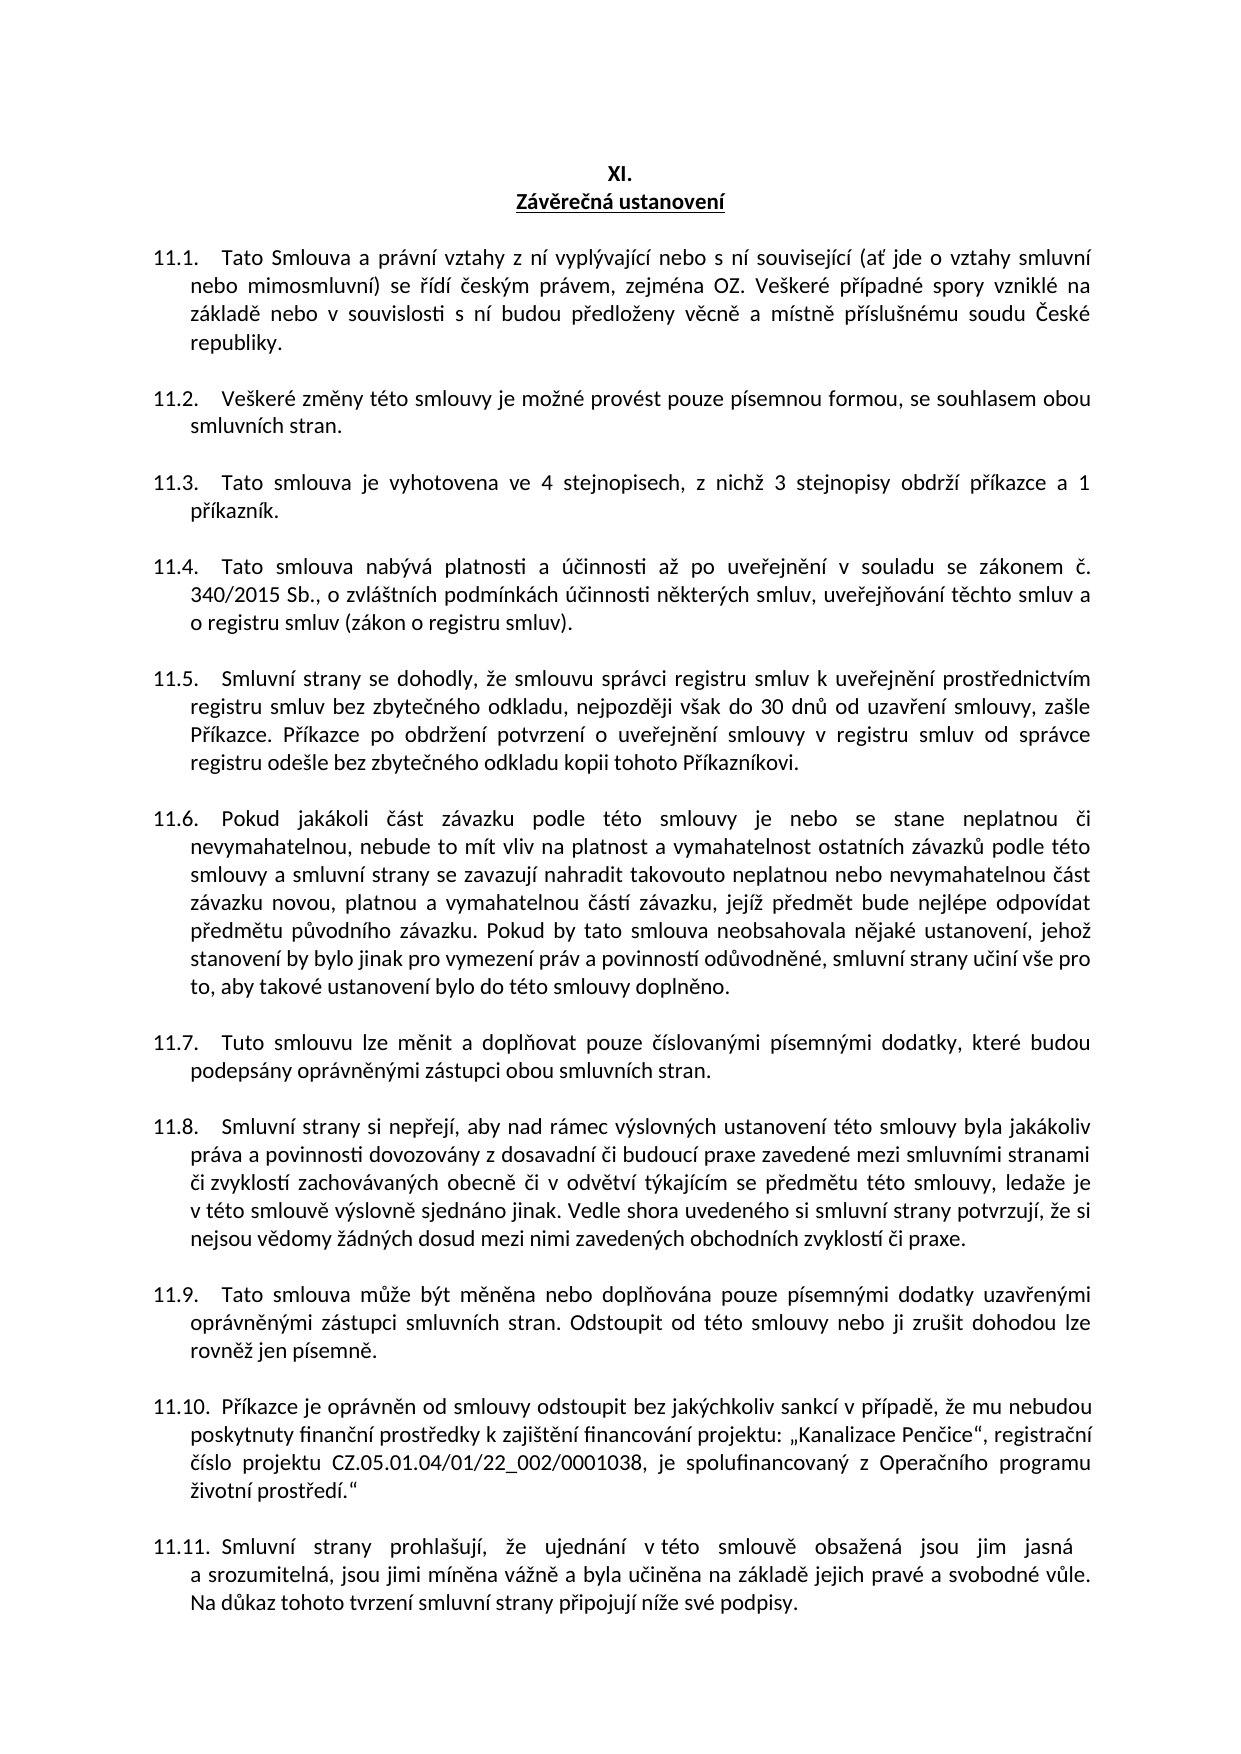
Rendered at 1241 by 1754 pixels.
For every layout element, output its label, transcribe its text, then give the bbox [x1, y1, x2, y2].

list Tato smlouva je vyhotovena ve 4 stejnopisech, z nichž 3 stejnopisy obdrží příkazce a 1 příkazník. [153, 468, 1092, 524]
list Smluvní strany se dohodly, že smlouvu správci registru smluv k uveřejnění prostřednictvím registru smluv bez zbytečného odkladu, nejpozději však do 30 dnů od uzavření smlouvy, zašle Příkazce. Příkazce po obdržení potvrzení o uveřejnění smlouvy v registru smluv od správce registru odešle bez zbytečného odkladu kopii tohoto Příkazníkovi. [153, 664, 1092, 776]
list Pokud jakákoli část závazku podle této smlouvy je nebo se stane neplatnou či nevymahatelnou, nebude to mít vliv na platnost a vymahatelnost ostatních závazků podle této smlouvy a smluvní strany se zavazují nahradit takovouto neplatnou nebo nevymahatelnou část závazku novou, platnou a vymahatelnou částí závazku, jejíž předmět bude nejlépe odpovídat předmětu původního závazku. Pokud by tato smlouva neobsahovala nějaké ustanovení, jehož stanovení by bylo jinak pro vymezení práv a povinností odůvodněné, smluvní strany učiní vše pro to, aby takové ustanovení bylo do této smlouvy doplněno. [153, 804, 1092, 1000]
list Tato smlouva nabývá platnosti a účinnosti až po uveřejnění v souladu se zákonem č. 340/2015 Sb., o zvláštních podmínkách účinnosti některých smluv, uveřejňování těchto smluv a o registru smluv (zákon o registru smluv). [153, 552, 1092, 636]
list Smluvní strany si nepřejí, aby nad rámec výslovných ustanovení této smlouvy byla jakákoliv práva a povinnosti dovozovány z dosavadní či budoucí praxe zavedené mezi smluvními stranami či zvyklostí zachovávaných obecně či v odvětví týkajícím se předmětu této smlouvy, ledaže je v této smlouvě výslovně sjednáno jinak. Vedle shora uvedeného si smluvní strany potvrzují, že si nejsou vědomy žádných dosud mezi nimi zavedených obchodních zvyklostí či praxe. [153, 1112, 1092, 1252]
text XI. [148, 159, 1092, 187]
list Tato smlouva může být měněna nebo doplňována pouze písemnými dodatky uzavřenými oprávněnými zástupci smluvních stran. Odstoupit od této smlouvy nebo ji zrušit dohodou lze rovněž jen písemně. [153, 1280, 1092, 1364]
list Veškeré změny této smlouvy je možné provést pouze písemnou formou, se souhlasem obou smluvních stran. [153, 384, 1092, 440]
subtitle Závěrečná ustanovení [148, 187, 1092, 216]
list Smluvní strany prohlašují, že ujednání v této smlouvě obsažená jsou jim jasná a srozumitelná, jsou jimi míněna vážně a byla učiněna na základě jejich pravé a svobodné vůle. Na důkaz tohoto tvrzení smluvní strany připojují níže své podpisy. [153, 1532, 1092, 1617]
list Tuto smlouvu lze měnit a doplňovat pouze číslovanými písemnými dodatky, které budou podepsány oprávněnými zástupci obou smluvních stran. [153, 1028, 1092, 1084]
list Tato Smlouva a právní vztahy z ní vyplývající nebo s ní související (ať jde o vztahy smluvní nebo mimosmluvní) se řídí českým právem, zejména OZ. Veškeré případné spory vzniklé na základě nebo v souvislosti s ní budou předloženy věcně a místně příslušnému soudu České republiky. [153, 243, 1092, 356]
list Příkazce je oprávněn od smlouvy odstoupit bez jakýchkoliv sankcí v případě, že mu nebudou poskytnuty finanční prostředky k zajištění financování projektu: „Kanalizace Penčice“, registrační číslo projektu CZ.05.01.04/01/22_002/0001038, je spolufinancovaný z Operačního programu životní prostředí.“ [153, 1392, 1092, 1504]
